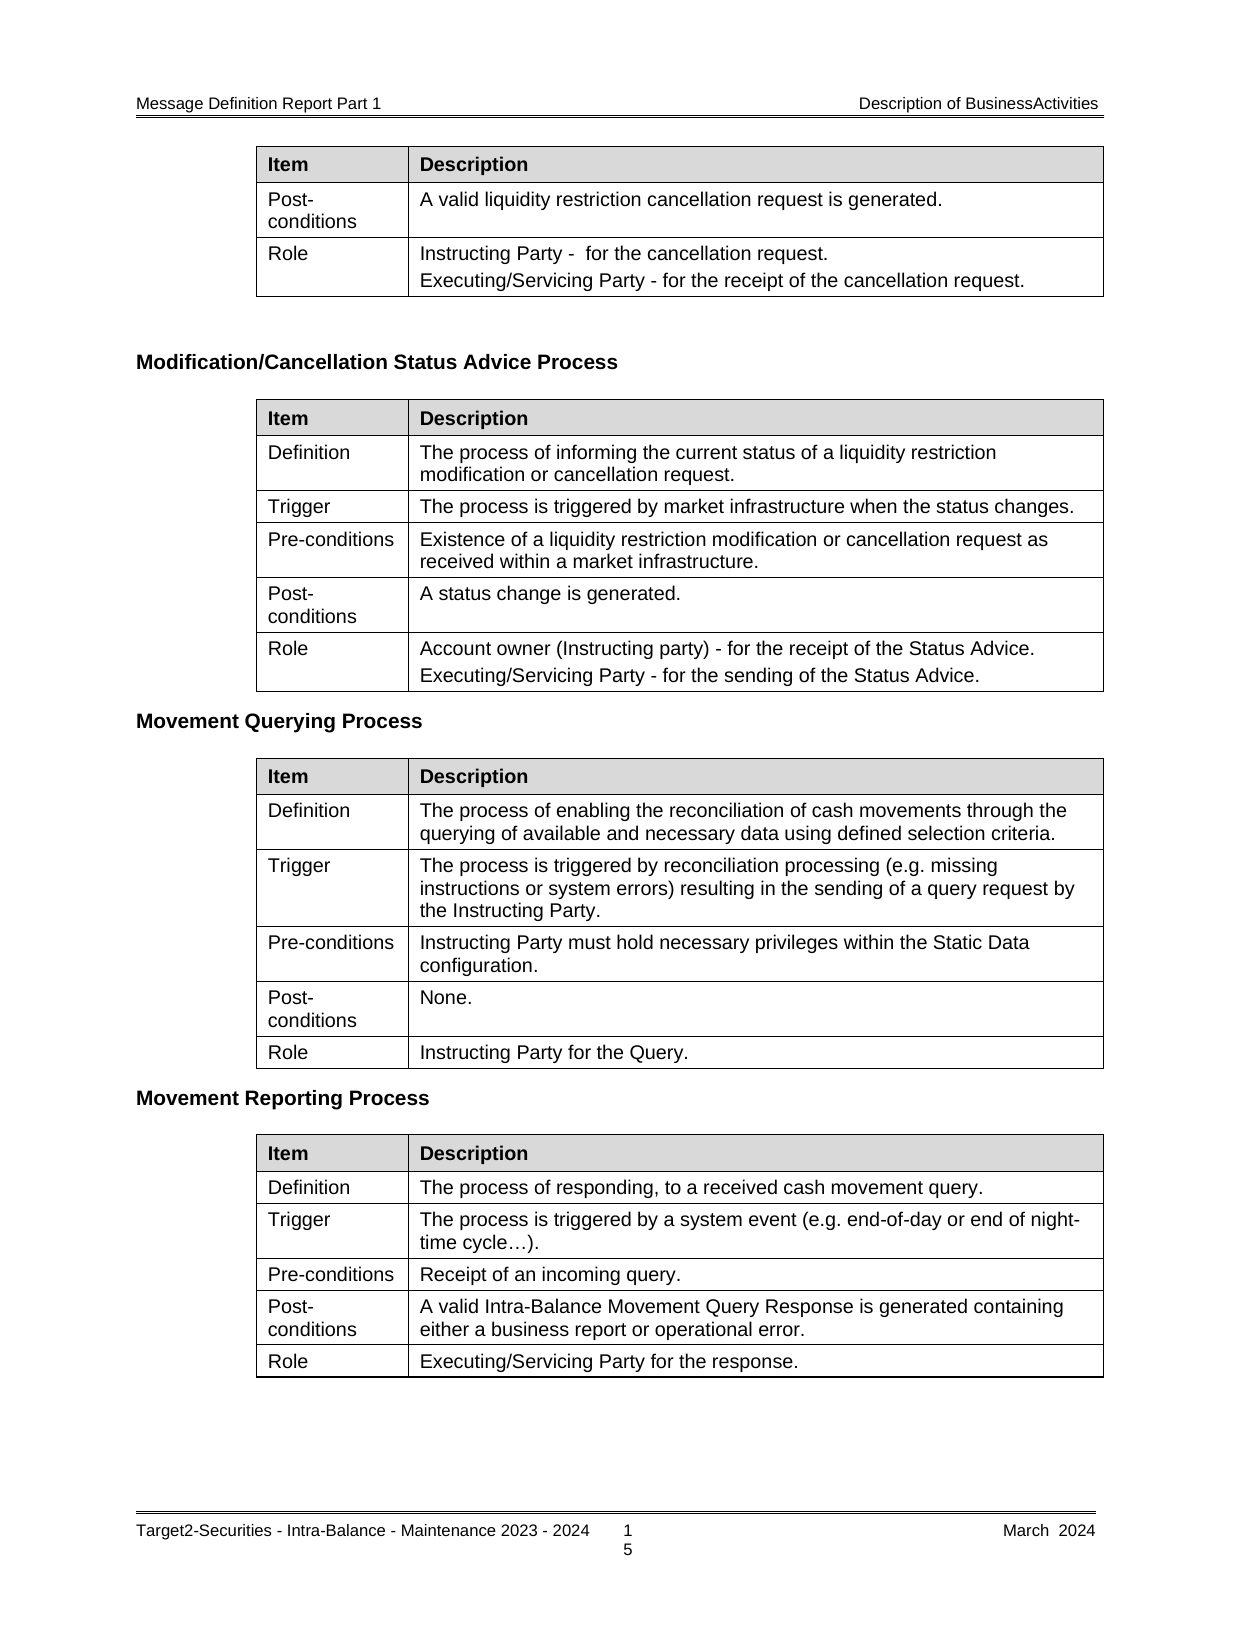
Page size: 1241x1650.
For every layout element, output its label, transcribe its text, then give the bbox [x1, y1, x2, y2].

table_cell Receipt of an incoming query. [409, 1259, 1103, 1289]
table_cell Trigger [257, 491, 408, 522]
table_header Item [257, 759, 408, 794]
table_cell Instructing Party for the Query. [409, 1037, 1103, 1068]
table_header Item [257, 400, 408, 435]
text Movement Querying Process [136, 708, 1104, 732]
table_cell A status change is generated. [409, 578, 1103, 632]
table_cell Account owner (Instructing party) - for the receipt of the Status Advice. Executing/Servicing Party - for the sending of the Status Advice. [409, 633, 1103, 691]
table_cell The process is triggered by a system event (e.g. end-of-day or end of night-time cycle…). [409, 1204, 1103, 1257]
text Modification/Cancellation Status Advice Process [136, 350, 1104, 374]
table_cell Instructing Party - for the cancellation request. Executing/Servicing Party - for the receipt of the cancellation request. [409, 238, 1103, 296]
table_cell Trigger [257, 850, 408, 926]
table_cell Trigger [257, 1204, 408, 1257]
table_cell Role [257, 1037, 408, 1068]
table_cell The process of responding, to a received cash movement query. [409, 1172, 1103, 1203]
table_cell A valid Intra-Balance Movement Query Response is generated containing either a business report or operational error. [409, 1291, 1103, 1344]
table_cell None. [409, 982, 1103, 1036]
table_cell A valid liquidity restriction cancellation request is generated. [409, 183, 1103, 237]
table_cell Existence of a liquidity restriction modification or cancellation request as received within a market infrastructure. [409, 523, 1103, 577]
table_header Description [409, 400, 1103, 435]
table_header Item [257, 1135, 408, 1171]
table_cell The process is triggered by reconciliation processing (e.g. missing instructions or system errors) resulting in the sending of a query request by the Instructing Party. [409, 850, 1103, 926]
table_cell Instructing Party must hold necessary privileges within the Static Data configuration. [409, 927, 1103, 981]
table_cell Role [257, 1345, 408, 1376]
table_cell Role [257, 633, 408, 691]
table_cell Post-conditions [257, 183, 408, 237]
table_cell Definition [257, 795, 408, 848]
table_cell Definition [257, 1172, 408, 1203]
table_cell Pre-conditions [257, 1259, 408, 1289]
table_cell Definition [257, 436, 408, 490]
table_cell The process is triggered by market infrastructure when the status changes. [409, 491, 1103, 522]
table_cell The process of enabling the reconciliation of cash movements through the querying of available and necessary data using defined selection criteria. [409, 795, 1103, 848]
table_cell Post-conditions [257, 1291, 408, 1344]
table_header Description [409, 759, 1103, 794]
table_cell Post-conditions [257, 982, 408, 1036]
table_cell Role [257, 238, 408, 296]
table_header Item [257, 147, 408, 182]
table_cell Pre-conditions [257, 523, 408, 577]
table_header Description [409, 1135, 1103, 1171]
table_cell Post-conditions [257, 578, 408, 632]
table_header Description [409, 147, 1103, 182]
table_cell The process of informing the current status of a liquidity restriction modification or cancellation request. [409, 436, 1103, 490]
text Movement Reporting Process [136, 1085, 1104, 1109]
table_cell Pre-conditions [257, 927, 408, 981]
table_cell Executing/Servicing Party for the response. [409, 1345, 1103, 1376]
